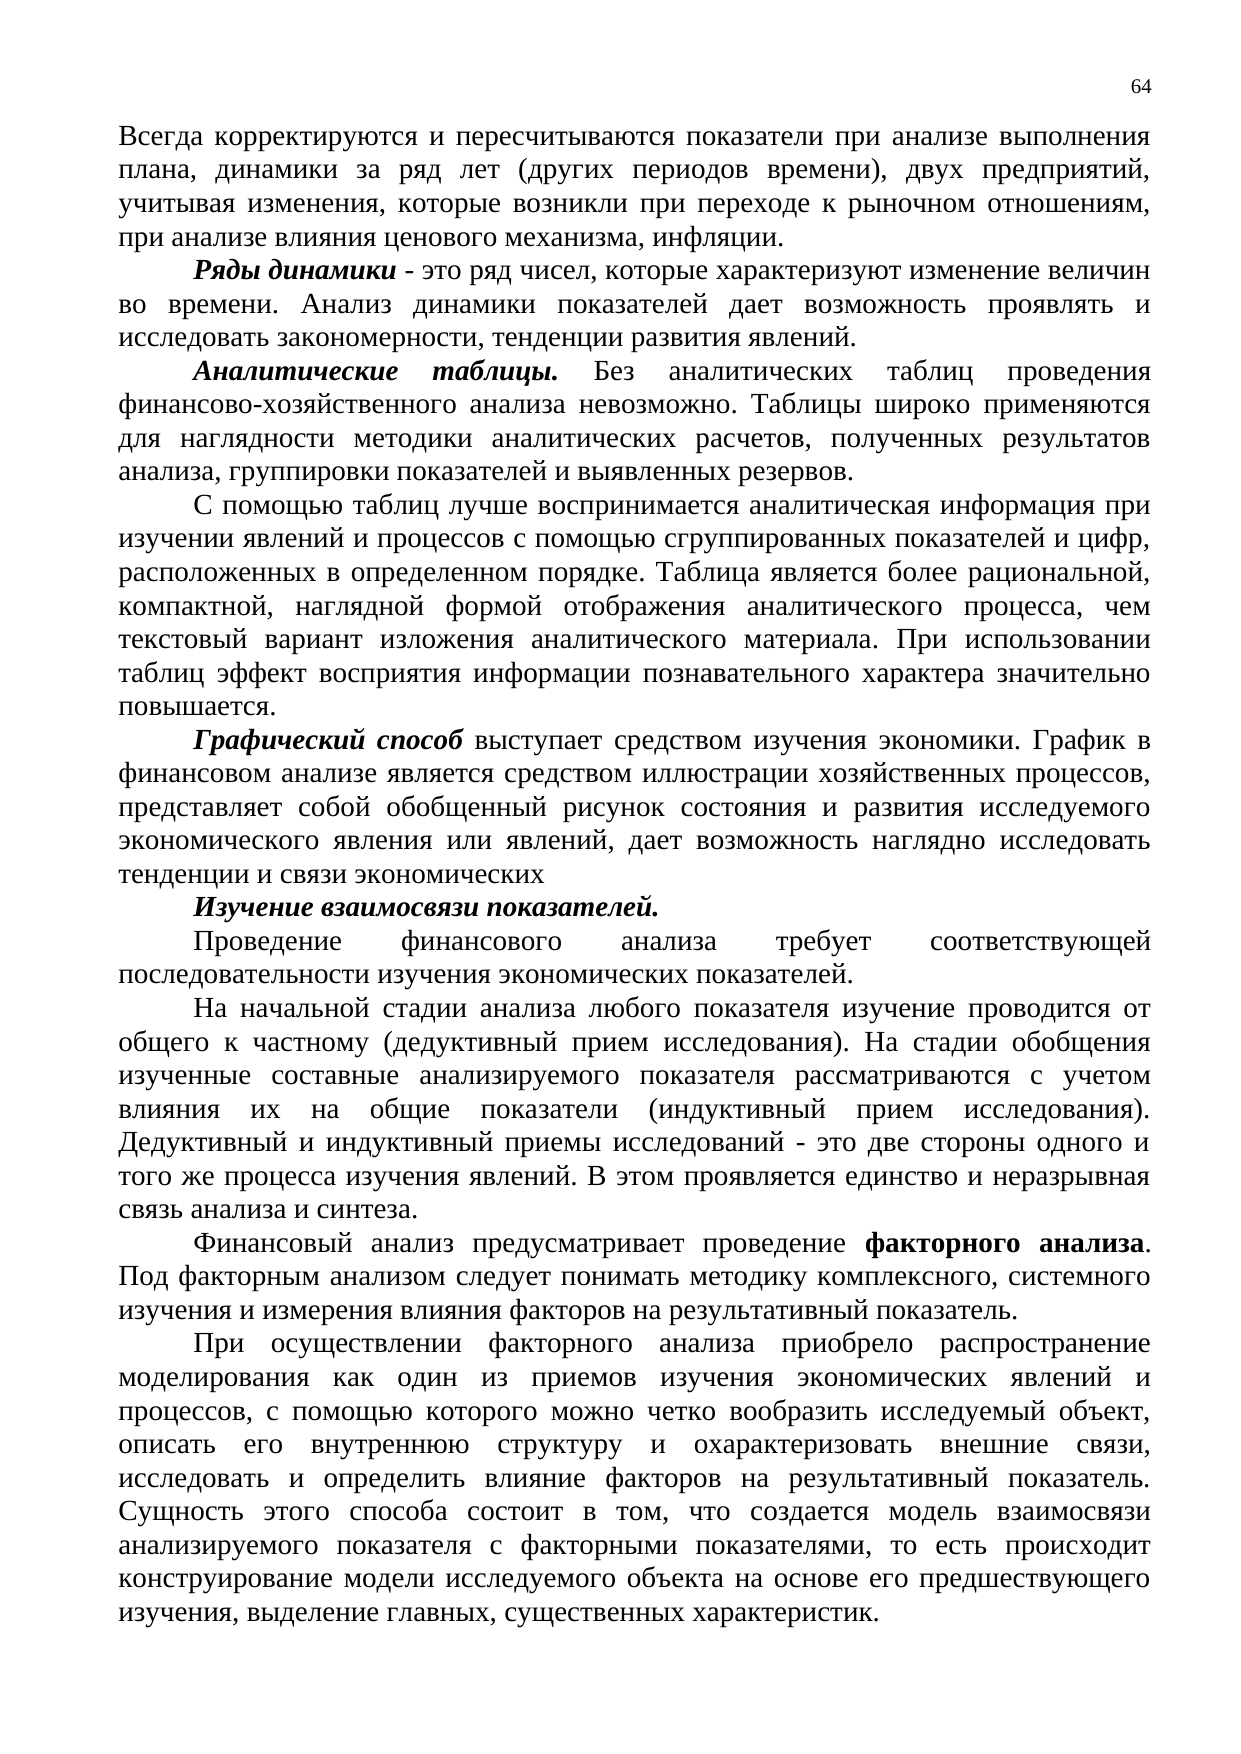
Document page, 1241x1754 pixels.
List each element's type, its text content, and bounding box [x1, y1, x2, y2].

text Финансовый анализ предусматривает проведение факторного анализа. Под факторным анализом следует понимать методику комплексного, системного изучения и измерения влияния факторов на результативный показатель. [118, 1225, 1152, 1326]
text С помощью таблиц лучше воспринимается аналитическая информация при изучении явлений и процессов с помощью сгруппированных показателей и цифр, расположенных в определенном порядке. Таблица является более рациональной, компактной, наглядной формой отображения аналитического процесса, чем текстовый вариант изложения аналитического материала. При использовании таблиц эффект восприятия информации познавательного характера значительно повышается. [118, 487, 1152, 722]
text Аналитические таблицы. Без аналитических таблиц проведения финансово-хозяйственного анализа невозможно. Таблицы широко применяются для наглядности методики аналитических расчетов, полученных результатов анализа, группировки показателей и выявленных резервов. [118, 353, 1152, 487]
text Проведение финансового анализа требует соответствующей последовательности изучения экономических показателей. [118, 923, 1152, 990]
text Ряды динамики - это ряд чисел, которые характеризуют изменение величин во времени. Анализ динамики показателей дает возможность проявлять и исследовать закономерности, тенденции развития явлений. [118, 252, 1152, 353]
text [118, 118, 1152, 252]
text На начальной стадии анализа любого показателя изучение проводится от общего к частному (дедуктивный прием исследования). На стадии обобщения изученные составные анализируемого показателя рассматриваются с учетом влияния их на общие показатели (индуктивный прием исследования). Дедуктивный и индуктивный приемы исследований - это две стороны одного и того же процесса изучения явлений. В этом проявляется единство и неразрывная связь анализа и синтеза. [118, 990, 1152, 1225]
text Изучение взаимосвязи показателей. [118, 889, 1152, 923]
text Графический способ выступает средством изучения экономики. График в финансовом анализе является средством иллюстрации хозяйственных процессов, представляет собой обобщенный рисунок состояния и развития исследуемого экономического явления или явлений, дает возможность наглядно исследовать тенденции и связи экономических [118, 722, 1152, 889]
text При осуществлении факторного анализа приобрело распространение моделирования как один из приемов изучения экономических явлений и процессов, с помощью которого можно четко вообразить исследуемый объект, описать его внутреннюю структуру и охарактеризовать внешние связи, исследовать и определить влияние факторов на результативный показатель. Сущность этого способа состоит в том, что создается модель взаимосвязи анализируемого показателя с факторными показателями, то есть происходит конструирование модели исследуемого объекта на основе его предшествующего изучения, выделение главных, существенных характеристик. [118, 1326, 1152, 1627]
